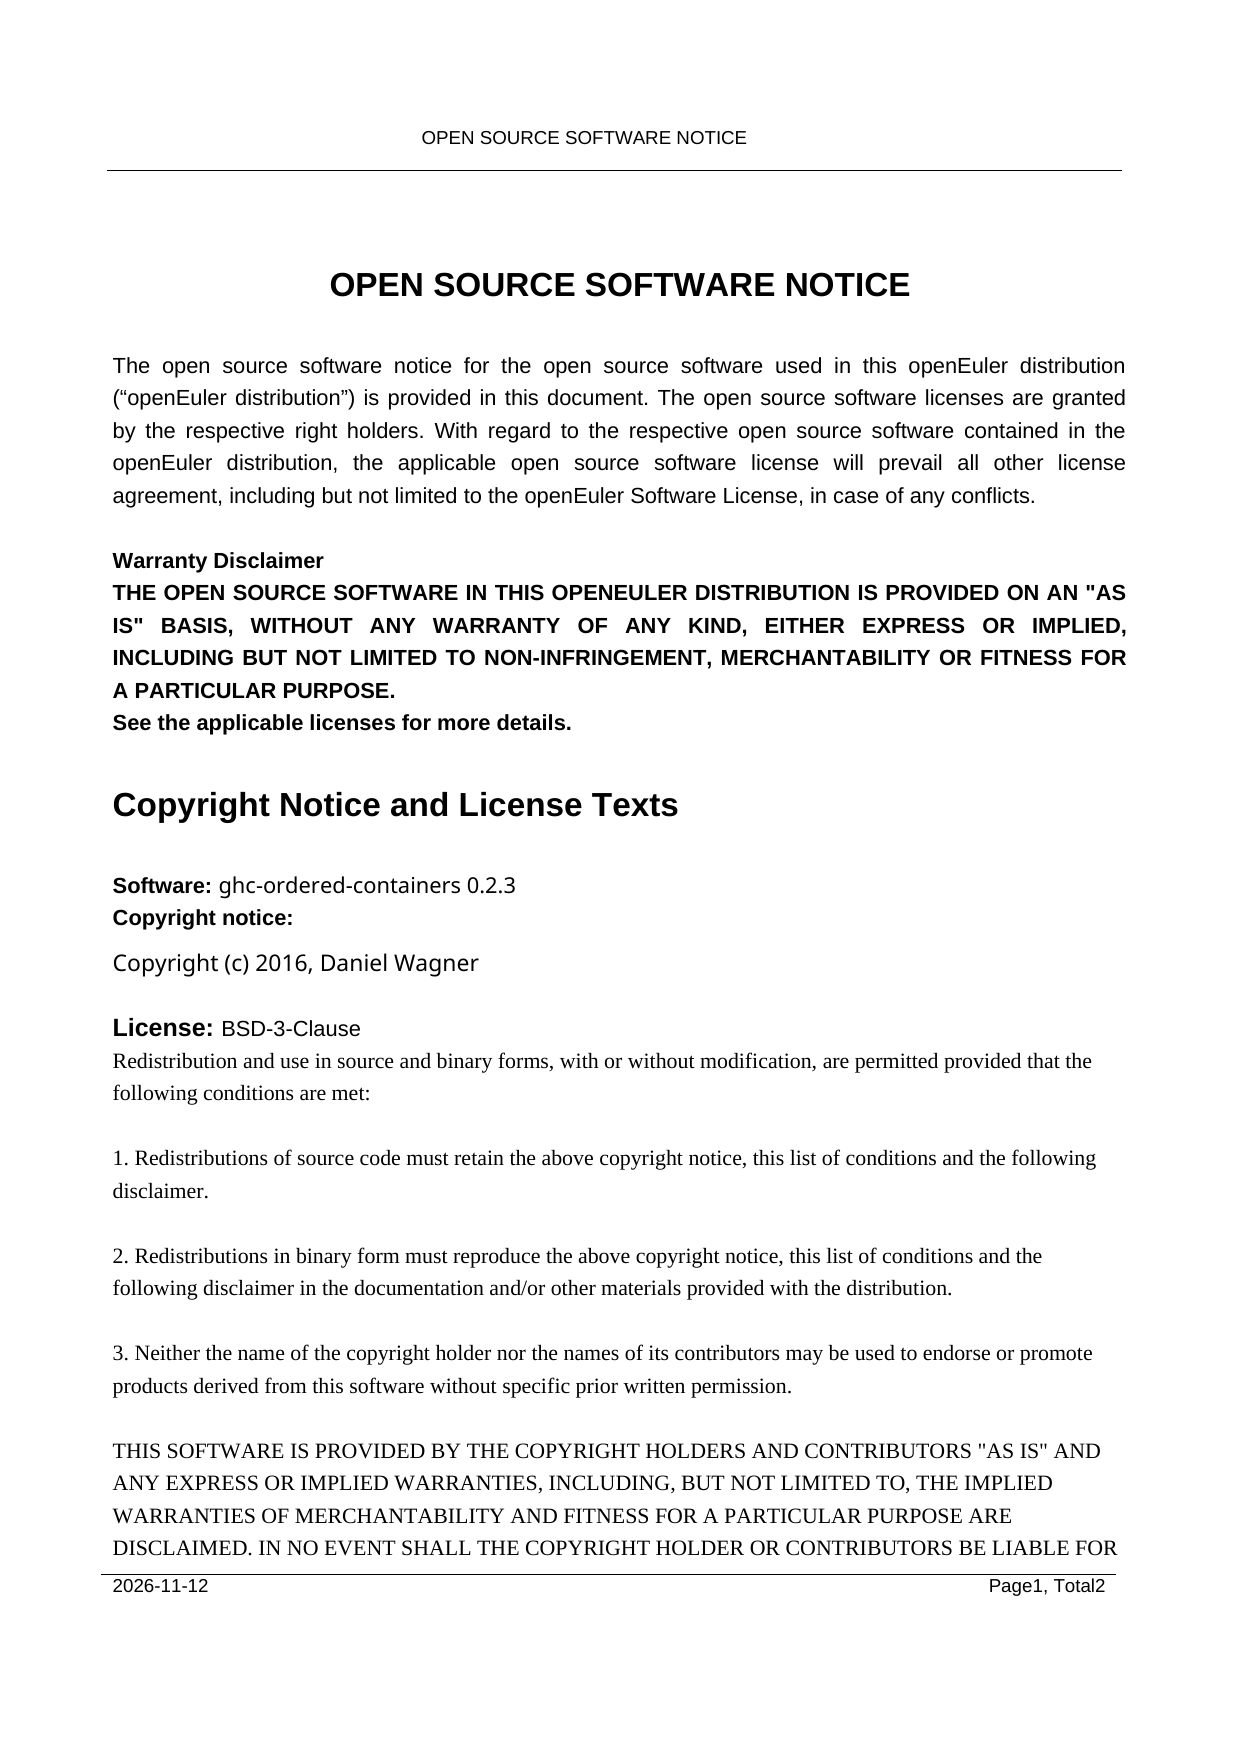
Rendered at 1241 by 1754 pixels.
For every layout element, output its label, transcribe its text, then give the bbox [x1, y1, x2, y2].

text Warranty Disclaimer [112, 544, 1128, 576]
text Copyright (c) 2016, Daniel Wagner [112, 947, 1128, 1012]
text The open source software notice for the open source software used in this openEuler distribution (“openEuler distribution”) is provided in this document. The open source software licenses are granted by the respective right holders. With regard to the respective open source software contained in the openEuler distribution, the applicable open source software license will prevail all other license agreement, including but not limited to the openEuler Software License, in case of any conflicts. [112, 349, 1128, 511]
text License: BSD-3-Clause [112, 1012, 1128, 1044]
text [112, 1044, 1128, 1564]
title Software: ghc-ordered-containers 0.2.3 [112, 869, 1128, 901]
text THE OPEN SOURCE SOFTWARE IN THIS OPENEULER DISTRIBUTION IS PROVIDED ON AN "AS IS" BASIS, WITHOUT ANY WARRANTY OF ANY KIND, EITHER EXPRESS OR IMPLIED, INCLUDING BUT NOT LIMITED TO NON-INFRINGEMENT, MERCHANTABILITY OR FITNESS FOR A PARTICULAR PURPOSE. See the applicable licenses for more details. [112, 576, 1128, 739]
text OPEN SOURCE SOFTWARE NOTICE [112, 251, 1128, 316]
text Copyright notice: [112, 901, 1128, 934]
text Copyright Notice and License Texts [112, 771, 1128, 836]
